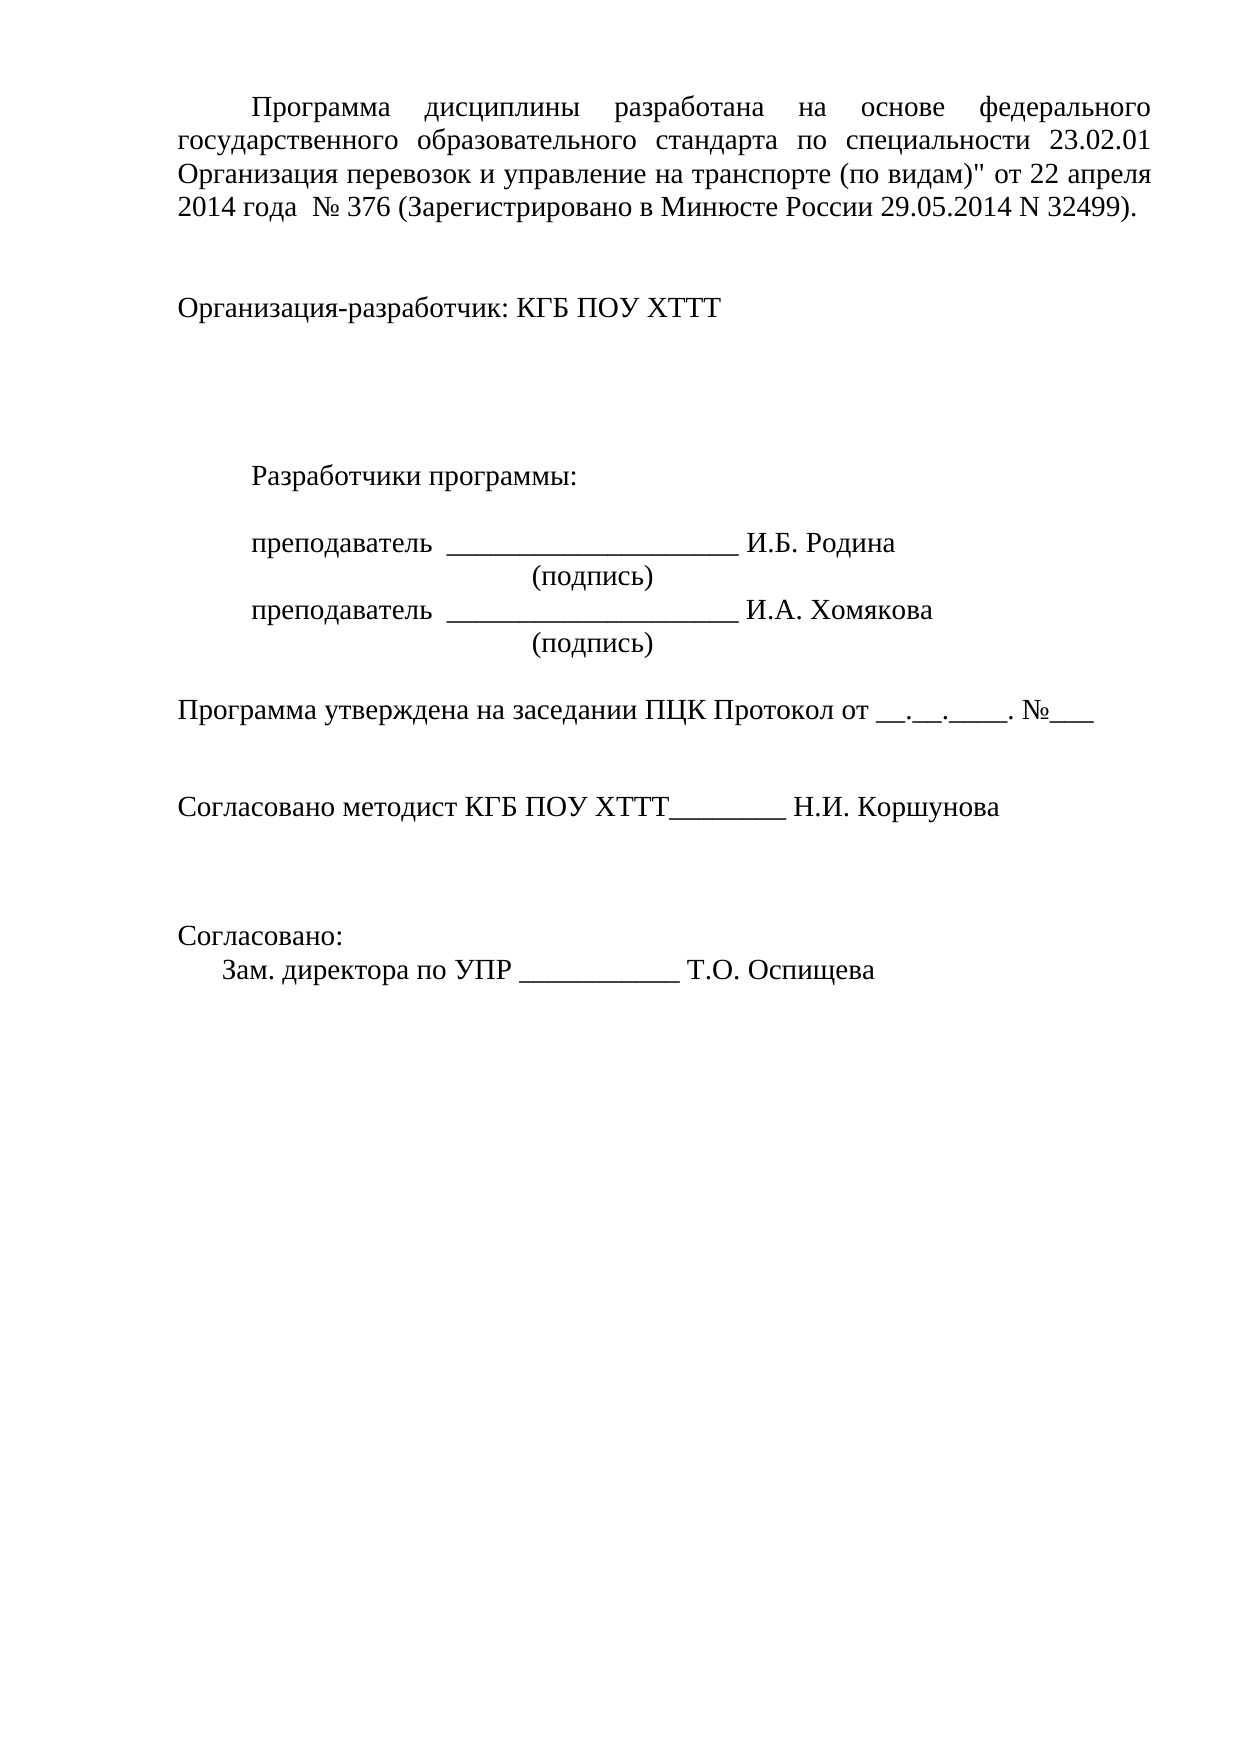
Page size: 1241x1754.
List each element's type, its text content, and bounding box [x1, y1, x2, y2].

text Программа утверждена на заседании ПЦК Протокол от __.__.____. №___ [177, 692, 1152, 726]
text Согласовано методист КГБ ПОУ ХТТТ________ Н.И. Коршунова [177, 789, 1152, 822]
text Согласовано: [177, 918, 1152, 952]
text преподаватель ____________________ И.А. Хомякова [177, 592, 1152, 625]
text Программа дисциплины разработана на основе федерального государственного образовательного стандарта по специальности 23.02.01 Организация перевозок и управление на транспорте (по видам)" от 22 апреля 2014 года № 376 (Зарегистрировано в Минюсте России 29.05.2014 N 32499). [177, 89, 1152, 223]
text (подпись) [177, 625, 1152, 659]
text Организация-разработчик: КГБ ПОУ ХТТТ [177, 290, 1152, 323]
text Разработчики программы: [177, 458, 1152, 491]
text Зам. директора по УПР ___________ Т.О. Оспищева [177, 952, 1152, 986]
text (подпись) [177, 558, 1152, 592]
text преподаватель ____________________ И.Б. Родина [177, 525, 1152, 558]
